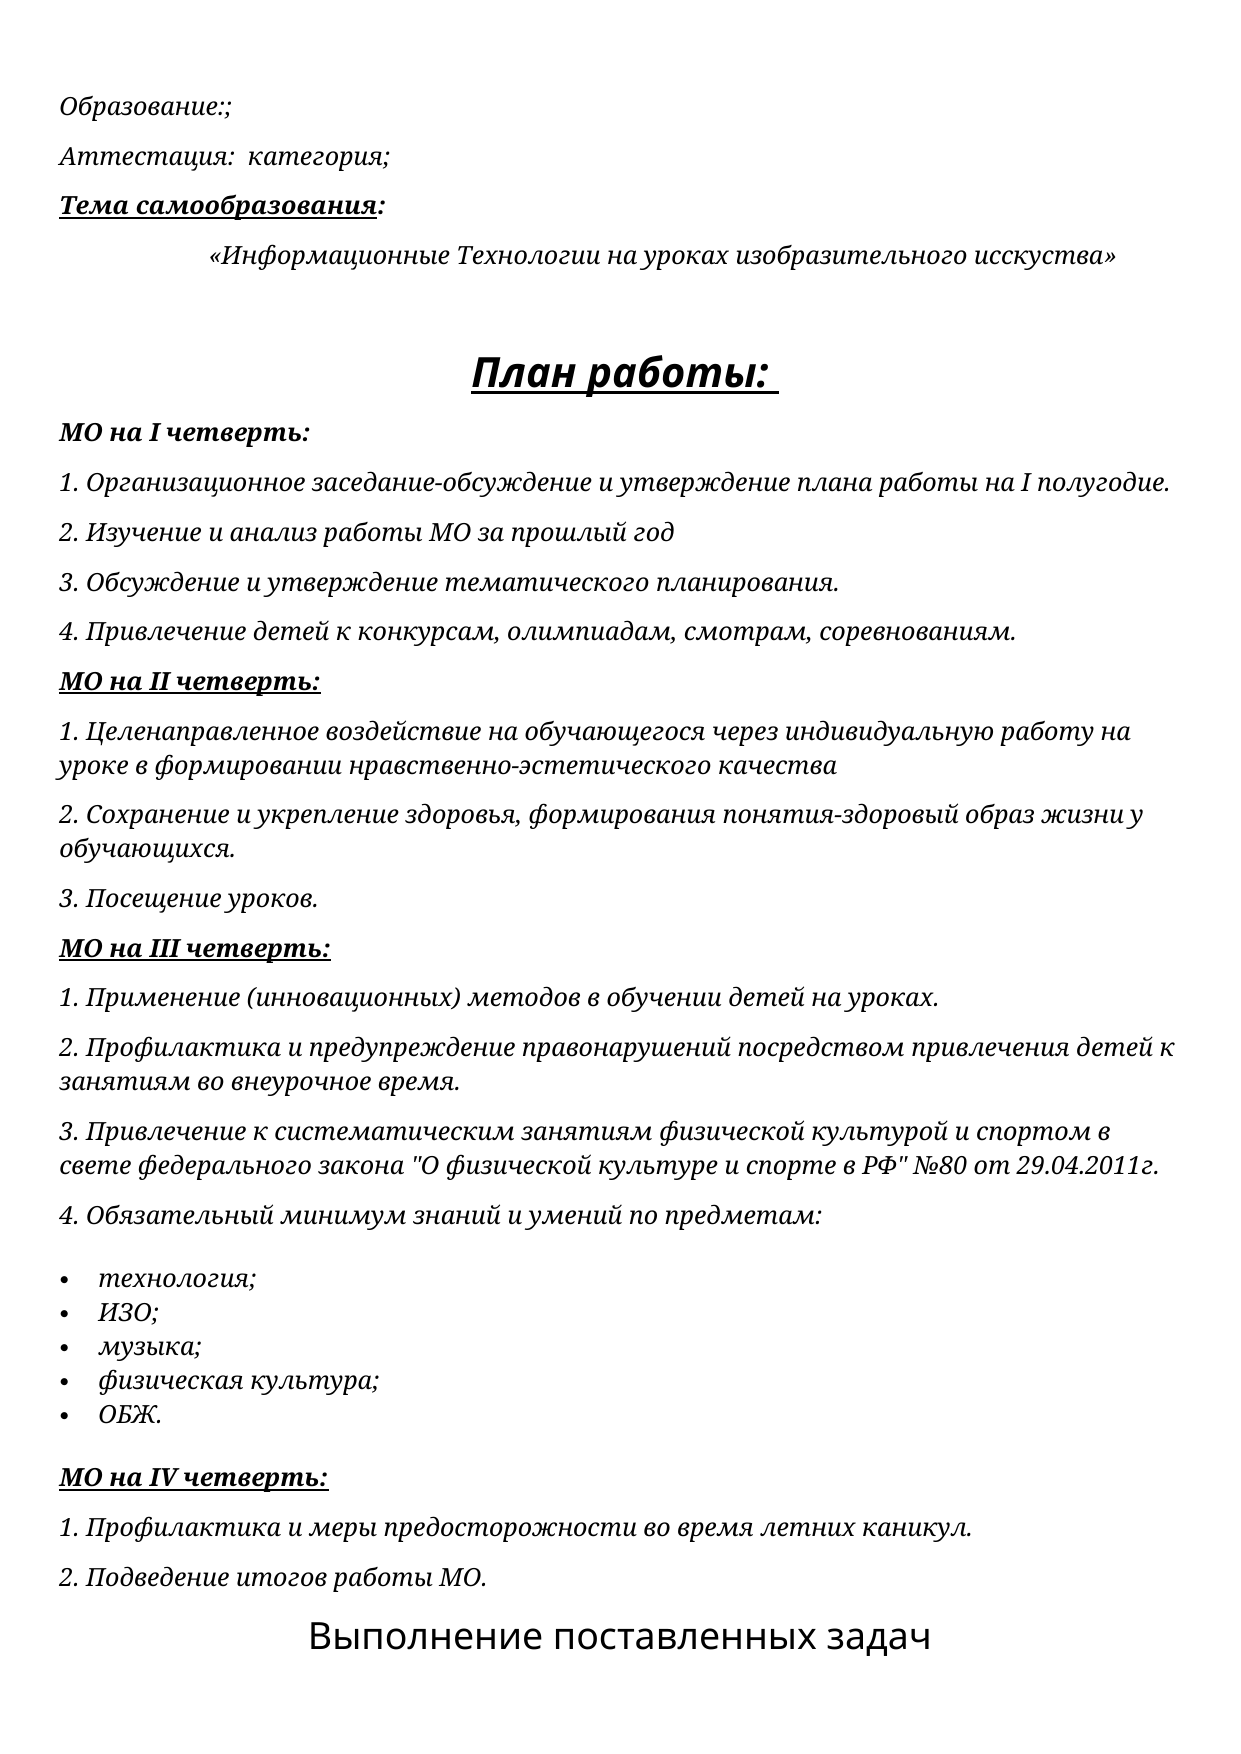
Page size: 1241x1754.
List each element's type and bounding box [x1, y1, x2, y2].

table_header [59, 89, 1181, 1681]
